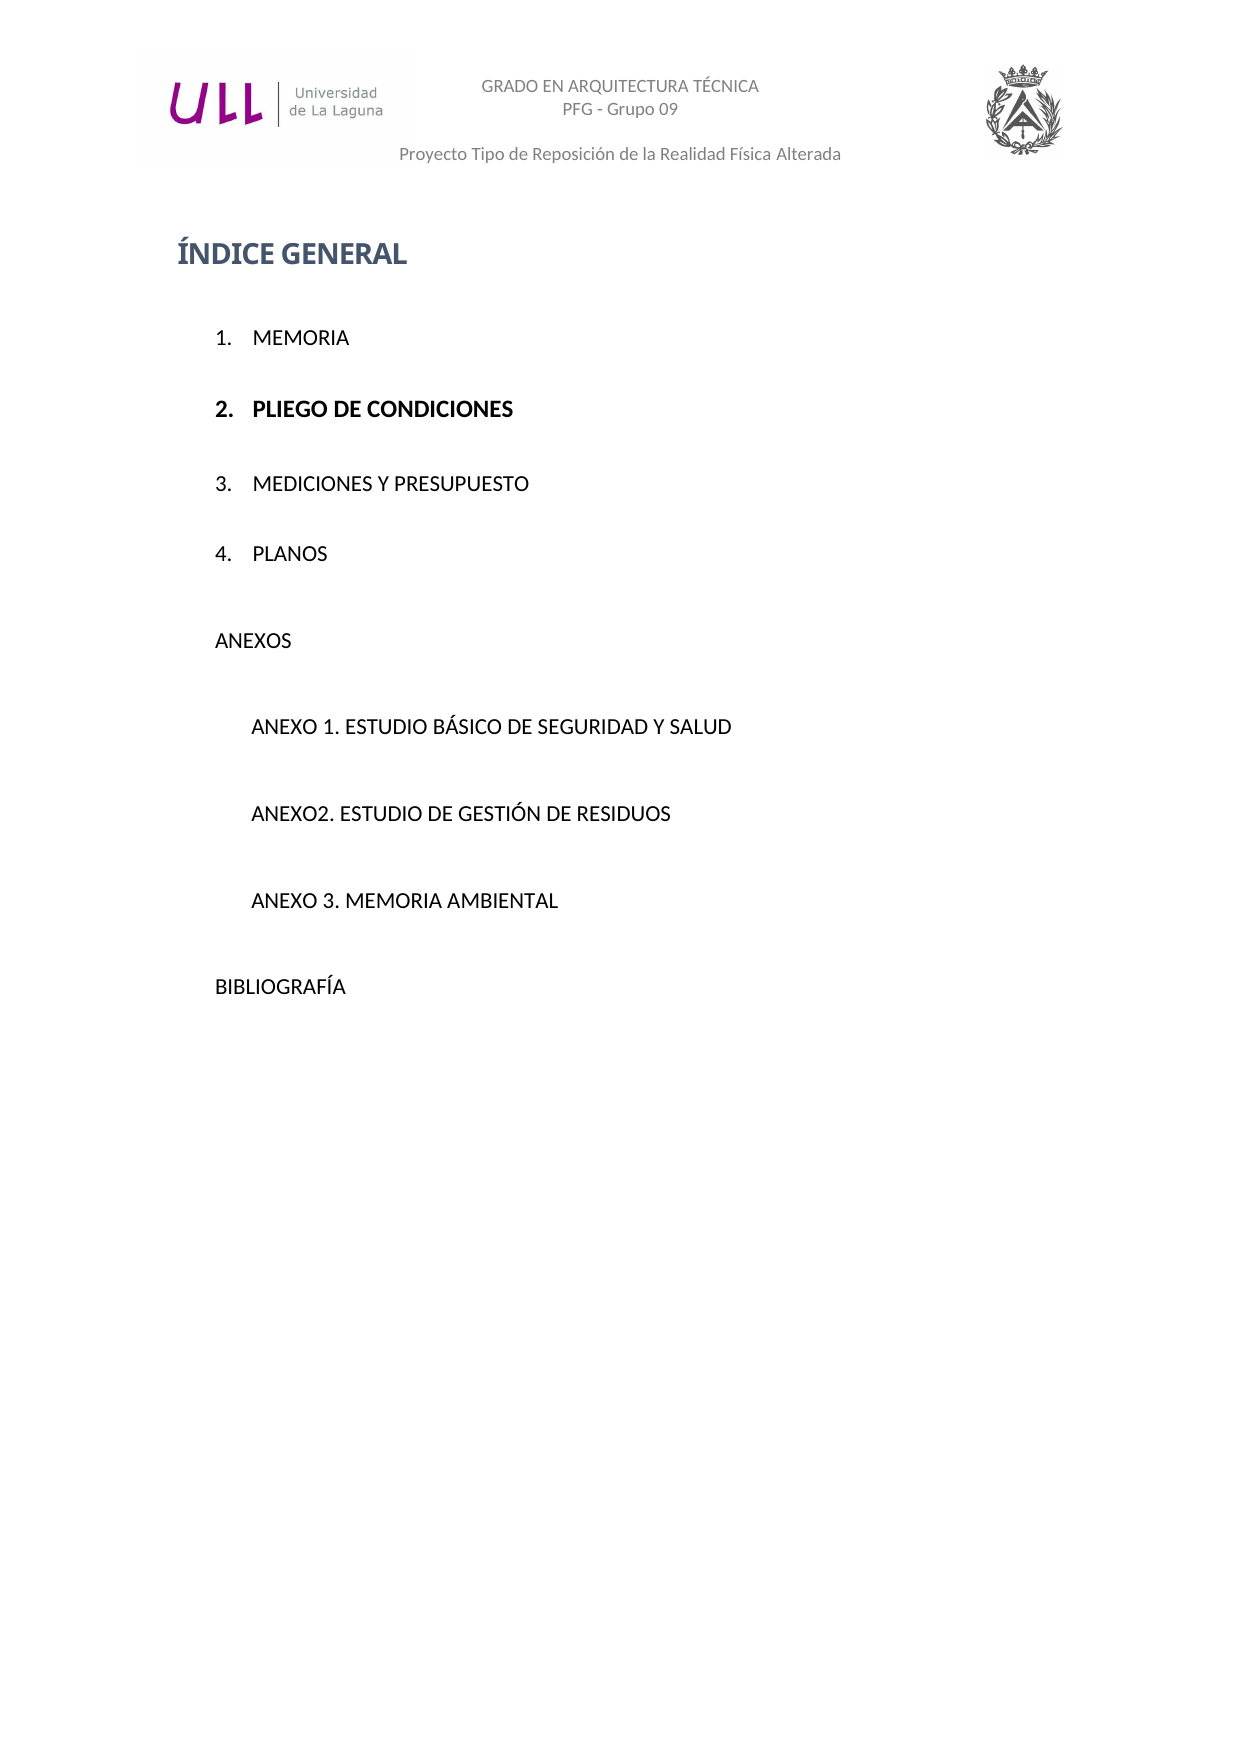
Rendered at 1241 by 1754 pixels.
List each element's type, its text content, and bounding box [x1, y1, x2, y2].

text ANEXO 3. MEMORIA AMBIENTAL [251, 886, 1063, 914]
list PLIEGO DE CONDICIONES [215, 393, 1063, 423]
text BIBLIOGRAFÍA [215, 972, 1063, 1000]
list PLANOS [215, 539, 1063, 567]
picture [986, 64, 1063, 155]
text ANEXO 1. ESTUDIO BÁSICO DE SEGURIDAD Y SALUD [251, 712, 1063, 740]
text ANEXOS [215, 626, 1063, 654]
title ÍNDICE GENERAL [177, 233, 1063, 273]
list MEDICIONES Y PRESUPUESTO [215, 469, 1063, 497]
text ANEXO2. ESTUDIO DE GESTIÓN DE RESIDUOS [251, 799, 1063, 827]
picture [135, 49, 417, 164]
list MEMORIA [215, 323, 1063, 351]
